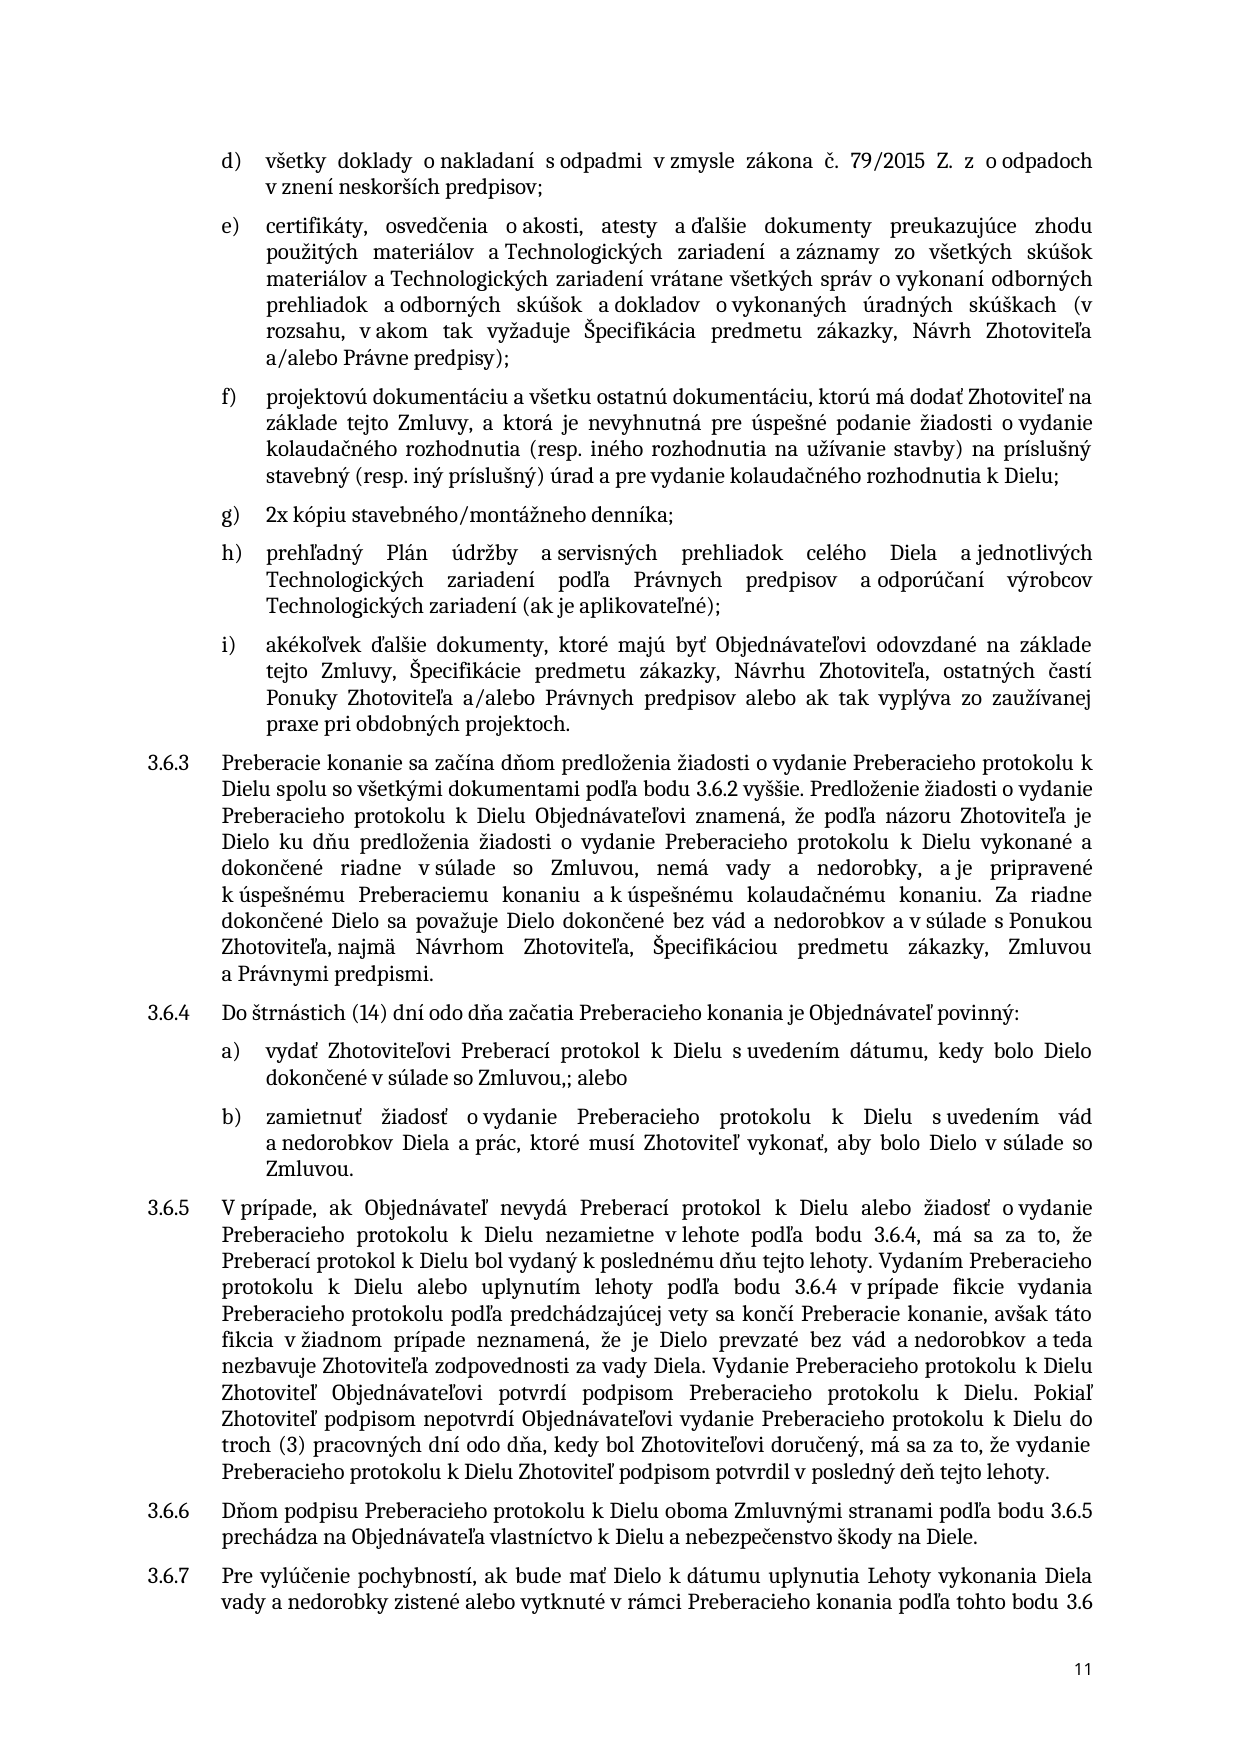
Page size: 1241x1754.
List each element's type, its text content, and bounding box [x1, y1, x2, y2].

list akékoľvek ďalšie dokumenty, ktoré majú byť Objednávateľovi odovzdané na základe tejto Zmluvy, Špecifikácie predmetu zákazky, Návrhu Zhotoviteľa, ostatných častí Ponuky Zhotoviteľa a/alebo Právnych predpisov alebo ak tak vyplýva zo zaužívanej praxe pri obdobných projektoch. [221, 632, 1093, 737]
list V prípade, ak Objednávateľ nevydá Preberací protokol k Dielu alebo žiadosť o vydanie Preberacieho protokolu k Dielu nezamietne v lehote podľa bodu 3.6.4, má sa za to, že Preberací protokol k Dielu bol vydaný k poslednému dňu tejto lehoty. Vydaním Preberacieho protokolu k Dielu alebo uplynutím lehoty podľa bodu 3.6.4 v prípade fikcie vydania Preberacieho protokolu podľa predchádzajúcej vety sa končí Preberacie konanie, avšak táto fikcia v žiadnom prípade neznamená, že je Dielo prevzaté bez vád a nedorobkov a teda nezbavuje Zhotoviteľa zodpovednosti za vady Diela. Vydanie Preberacieho protokolu k Dielu Zhotoviteľ Objednávateľovi potvrdí podpisom Preberacieho protokolu k Dielu. Pokiaľ Zhotoviteľ podpisom nepotvrdí Objednávateľovi vydanie Preberacieho protokolu k Dielu do troch (3) pracovných dní odo dňa, kedy bol Zhotoviteľovi doručený, má sa za to, že vydanie Preberacieho protokolu k Dielu Zhotoviteľ podpisom potvrdil v posledný deň tejto lehoty. [148, 1195, 1093, 1485]
list Preberacie konanie sa začína dňom predloženia žiadosti o vydanie Preberacieho protokolu k Dielu spolu so všetkými dokumentami podľa bodu 3.6.2 vyššie. Predloženie žiadosti o vydanie Preberacieho protokolu k Dielu Objednávateľovi znamená, že podľa názoru Zhotoviteľa je Dielo ku dňu predloženia žiadosti o vydanie Preberacieho protokolu k Dielu vykonané a dokončené riadne v súlade so Zmluvou, nemá vady a nedorobky, a je pripravené k úspešnému Preberaciemu konaniu a k úspešnému kolaudačnému konaniu. Za riadne dokončené Dielo sa považuje Dielo dokončené bez vád a nedorobkov a v súlade s Ponukou Zhotoviteľa, najmä Návrhom Zhotoviteľa, Špecifikáciou predmetu zákazky, Zmluvou a Právnymi predpismi. [148, 750, 1093, 987]
list prehľadný Plán údržby a servisných prehliadok celého Diela a jednotlivých Technologických zariadení podľa Právnych predpisov a odporúčaní výrobcov Technologických zariadení (ak je aplikovateľné); [221, 540, 1093, 619]
list certifikáty, osvedčenia o akosti, atesty a ďalšie dokumenty preukazujúce zhodu použitých materiálov a Technologických zariadení a záznamy zo všetkých skúšok materiálov a Technologických zariadení vrátane všetkých správ o vykonaní odborných prehliadok a odborných skúšok a dokladov o vykonaných úradných skúškach (v rozsahu, v akom tak vyžaduje Špecifikácia predmetu zákazky, Návrh Zhotoviteľa a/alebo Právne predpisy); [221, 213, 1093, 371]
list vydať Zhotoviteľovi Preberací protokol k Dielu s uvedením dátumu, kedy bolo Dielo dokončené v súlade so Zmluvou,; alebo [221, 1038, 1093, 1091]
list Do štrnástich (14) dní odo dňa začatia Preberacieho konania je Objednávateľ povinný: [148, 999, 1093, 1026]
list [148, 1563, 1093, 1615]
list všetky doklady o nakladaní s odpadmi v zmysle zákona č. 79/2015 Z. z o odpadoch v znení neskorších predpisov; [221, 148, 1093, 200]
list projektovú dokumentáciu a všetku ostatnú dokumentáciu, ktorú má dodať Zhotoviteľ na základe tejto Zmluvy, a ktorá je nevyhnutná pre úspešné podanie žiadosti o vydanie kolaudačného rozhodnutia (resp. iného rozhodnutia na užívanie stavby) na príslušný stavebný (resp. iný príslušný) úrad a pre vydanie kolaudačného rozhodnutia k Dielu; [221, 383, 1093, 489]
list zamietnuť žiadosť o vydanie Preberacieho protokolu k Dielu s uvedením vád a nedorobkov Diela a prác, ktoré musí Zhotoviteľ vykonať, aby bolo Dielo v súlade so Zmluvou. [221, 1103, 1093, 1182]
list Dňom podpisu Preberacieho protokolu k Dielu oboma Zmluvnými stranami podľa bodu 3.6.5 prechádza na Objednávateľa vlastníctvo k Dielu a nebezpečenstvo škody na Diele. [148, 1497, 1093, 1550]
list 2x kópiu stavebného/montážneho denníka; [221, 501, 1093, 528]
